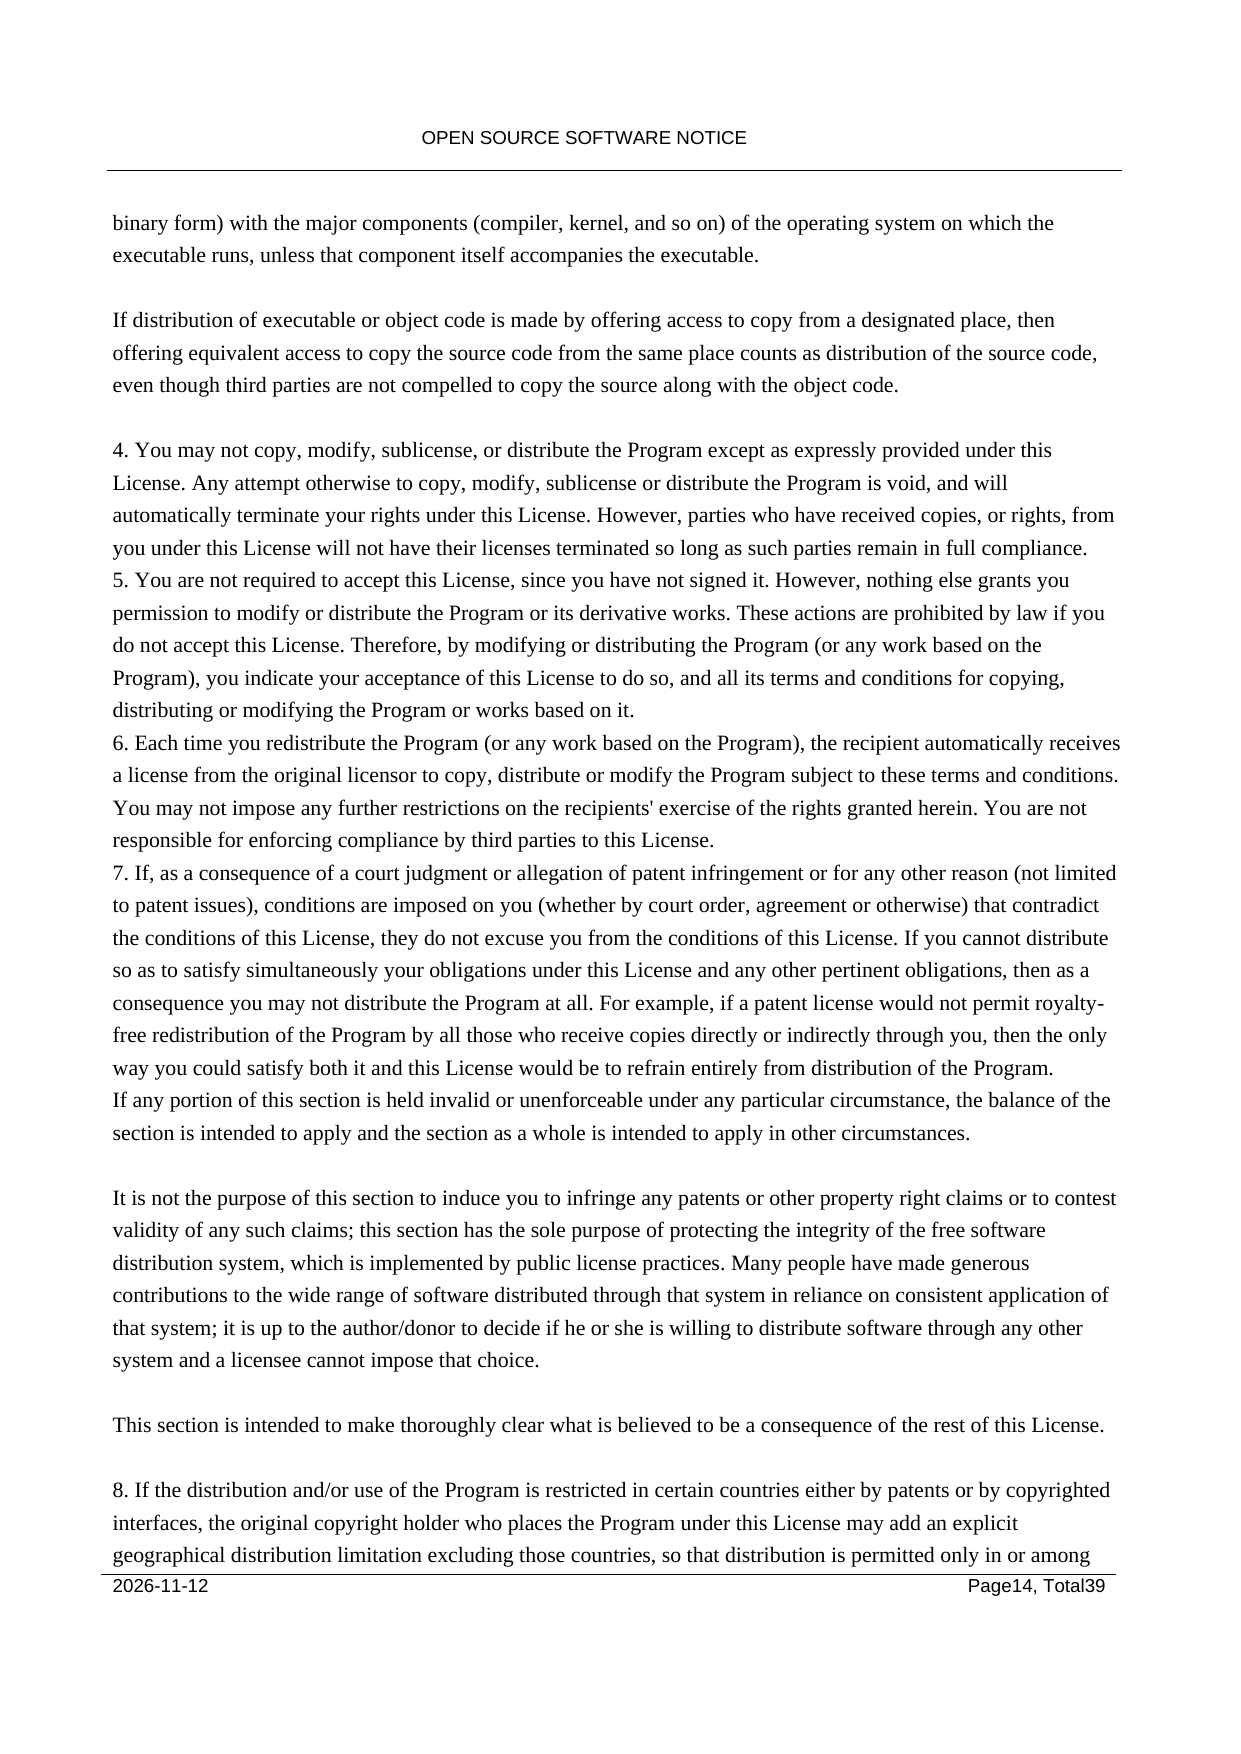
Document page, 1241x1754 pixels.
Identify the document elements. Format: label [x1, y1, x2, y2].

text [112, 206, 1128, 1571]
